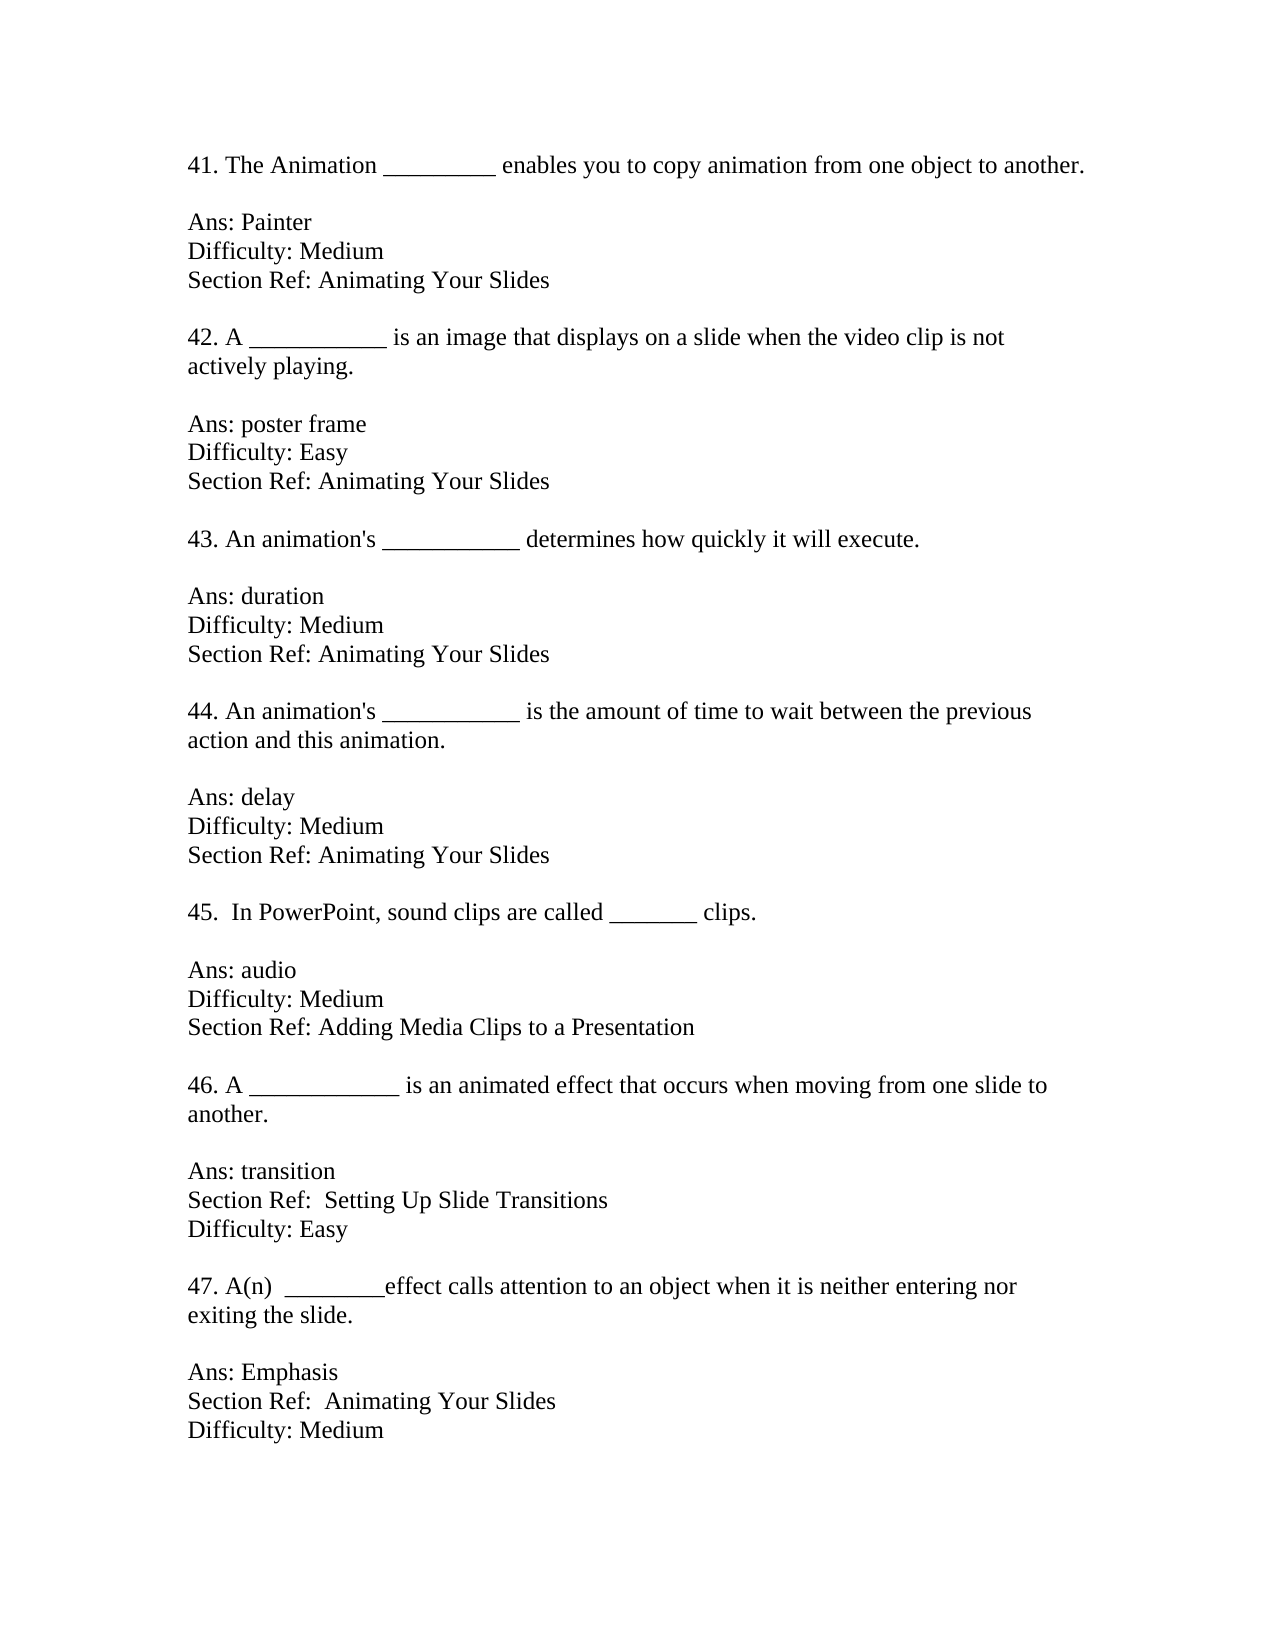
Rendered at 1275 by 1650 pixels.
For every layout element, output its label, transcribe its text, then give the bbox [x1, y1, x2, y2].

text 42. A ___________ is an image that displays on a slide when the video clip is not actively playing. [187, 322, 1087, 380]
text Difficulty: Medium [187, 236, 1087, 265]
text Section Ref: Setting Up Slide Transitions [187, 1185, 1087, 1214]
text Ans: duration [187, 581, 1087, 610]
text Section Ref: Adding Media Clips to a Presentation [187, 1012, 1087, 1041]
text Section Ref: Animating Your Slides [187, 840, 1087, 869]
text Ans: transition [187, 1156, 1087, 1185]
text 43. An animation's ___________ determines how quickly it will execute. [187, 524, 1087, 552]
text Ans: Emphasis [187, 1357, 1087, 1386]
text 46. A ____________ is an animated effect that occurs when moving from one slide to another. [187, 1070, 1087, 1127]
text 45. In PowerPoint, sound clips are called _______ clips. [187, 897, 1087, 926]
text Ans: Painter [187, 207, 1087, 236]
text Difficulty: Medium [187, 610, 1087, 639]
text Section Ref: Animating Your Slides [187, 466, 1087, 495]
text Section Ref: Animating Your Slides [187, 265, 1087, 294]
text 47. A(n) ________effect calls attention to an object when it is neither entering nor exiting the slide. [187, 1271, 1087, 1329]
text Section Ref: Animating Your Slides [187, 639, 1087, 667]
text 44. An animation's ___________ is the amount of time to wait between the previous action and this animation. [187, 696, 1087, 754]
text Difficulty: Easy [187, 1214, 1087, 1242]
text Difficulty: Easy [187, 437, 1087, 466]
text Difficulty: Medium [187, 984, 1087, 1012]
text Section Ref: Animating Your Slides [187, 1386, 1087, 1415]
text Difficulty: Medium [187, 1415, 1087, 1444]
text Ans: audio [187, 955, 1087, 984]
text Difficulty: Medium [187, 811, 1087, 840]
text Ans: delay [187, 782, 1087, 811]
text 41. The Animation _________ enables you to copy animation from one object to another. [187, 150, 1087, 179]
text Ans: poster frame [187, 409, 1087, 437]
